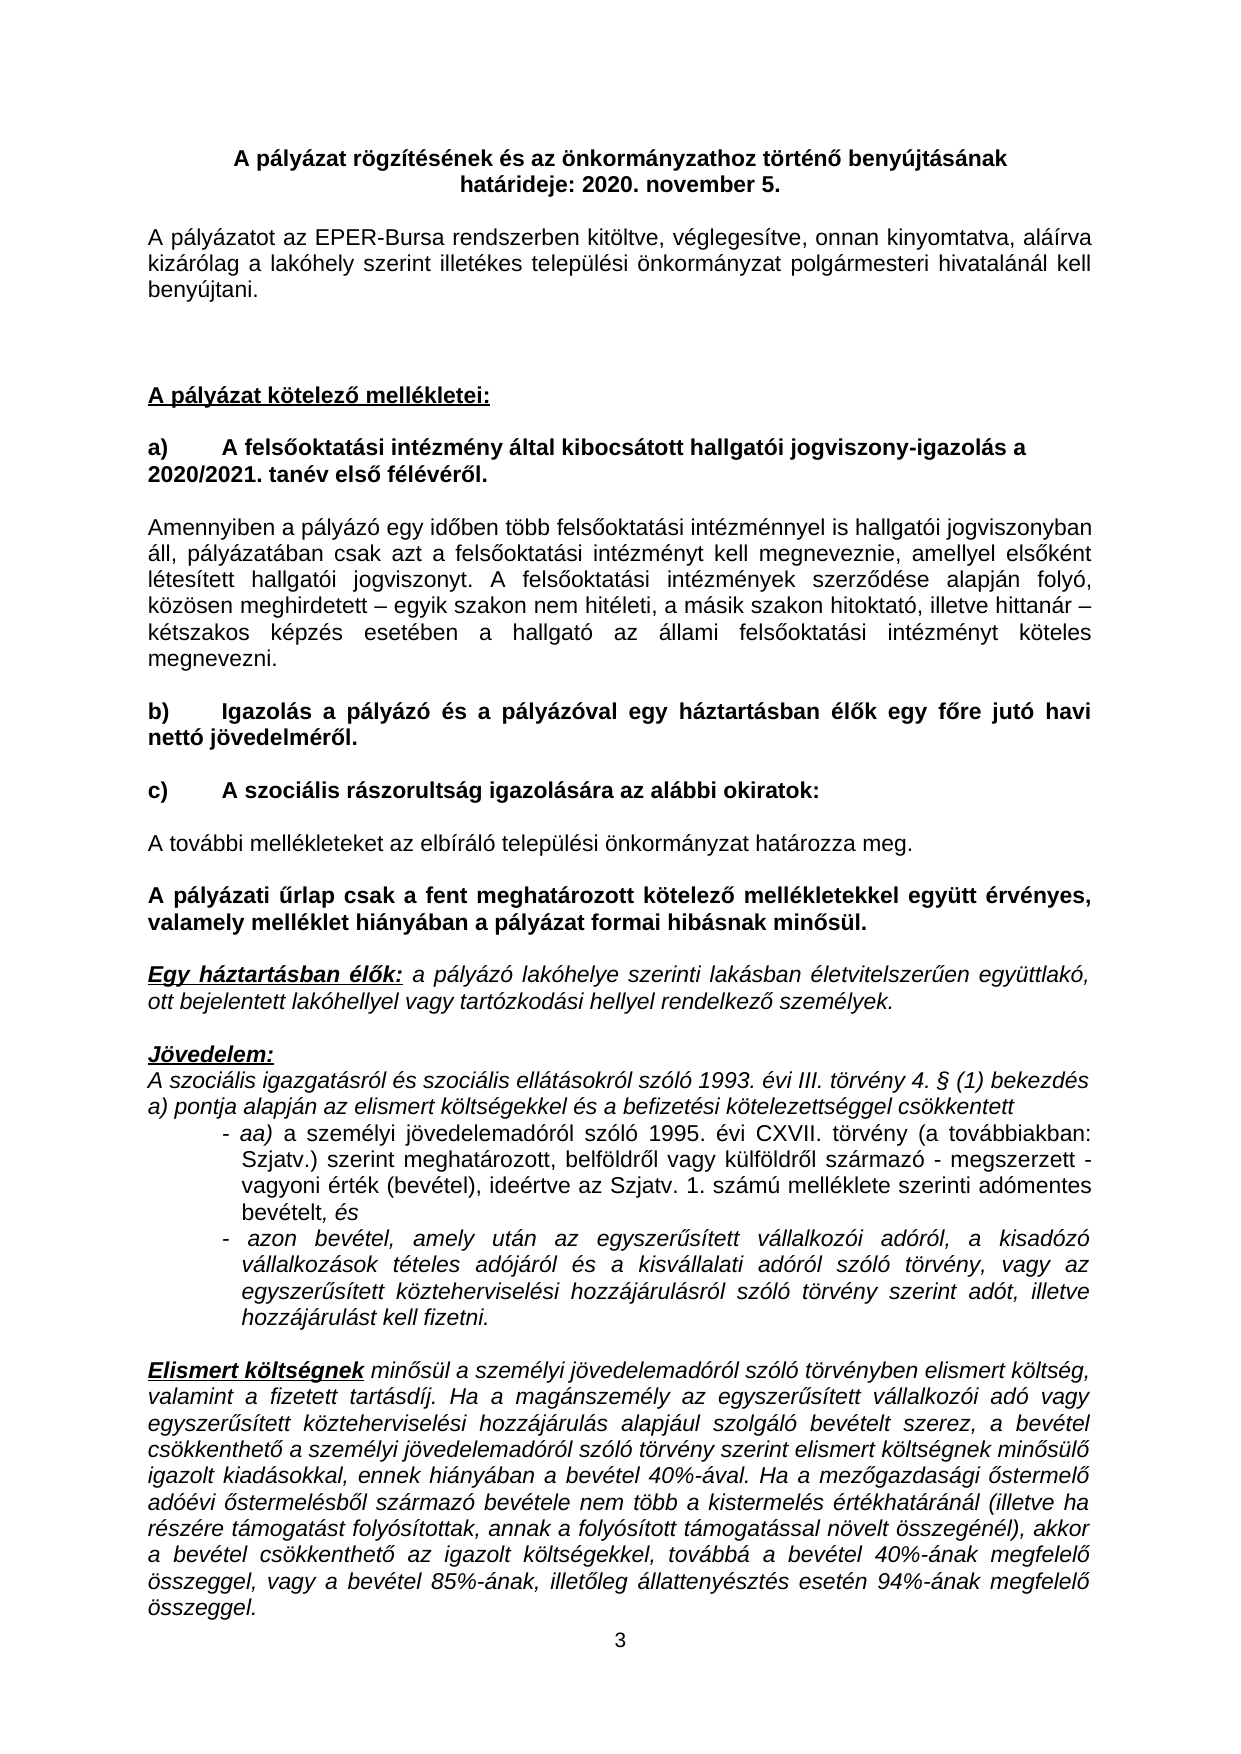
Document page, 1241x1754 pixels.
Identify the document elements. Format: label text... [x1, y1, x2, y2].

text A pályázat kötelező mellékletei: [148, 382, 1092, 408]
text Jövedelem: [148, 1041, 1092, 1067]
text Amennyiben a pályázó egy időben több felsőoktatási intézménnyel is hallgatói jogviszonyban áll, pályázatában csak azt a felsőoktatási intézményt kell megneveznie, amellyel elsőként létesített hallgatói jogviszonyt. A felsőoktatási intézmények szerződése alapján folyó, közösen meghirdetett – egyik szakon nem hitéleti, a másik szakon hitoktató, illetve hittanár – kétszakos képzés esetében a hallgató az állami felsőoktatási intézményt köteles megnevezni. [148, 513, 1092, 672]
text A szociális igazgatásról és szociális ellátásokról szóló 1993. évi III. törvény 4. § (1) bekezdés a) pontja alapján az elismert költségekkel és a befizetési kötelezettséggel csökkentett [148, 1067, 1092, 1119]
text A pályázatot az EPER-Bursa rendszerben kitöltve, véglegesítve, onnan kinyomtatva, aláírva kizárólag a lakóhely szerint illetékes települési önkormányzat polgármesteri hivatalánál kell benyújtani. [148, 223, 1092, 303]
text b) Igazolás a pályázó és a pályázóval egy háztartásban élők egy főre jutó havi nettó jövedelméről. [148, 698, 1092, 751]
text a) A felsőoktatási intézmény által kibocsátott hallgatói jogviszony-igazolás a 2020/2021. tanév első félévéről. [148, 434, 1092, 487]
text - azon bevétel, amely után az egyszerűsített vállalkozói adóról, a kisadózó vállalkozások tételes adójáról és a kisvállalati adóról szóló törvény, vagy az egyszerűsített közteherviselési hozzájárulásról szóló törvény szerint adót, illetve hozzájárulást kell fizetni. [222, 1225, 1092, 1330]
text határideje: 2020. november 5. [148, 171, 1092, 197]
text A pályázati űrlap csak a fent meghatározott kötelező mellékletekkel együtt érvényes, valamely melléklet hiányában a pályázat formai hibásnak minősül. [148, 882, 1092, 935]
text c) A szociális rászorultság igazolására az alábbi okiratok: [148, 777, 1092, 803]
text Egy háztartásban élők: a pályázó lakóhelye szerinti lakásban életvitelszerűen együttlakó, ott bejelentett lakóhellyel vagy tartózkodási hellyel rendelkező személyek. [148, 961, 1092, 1014]
text A további mellékleteket az elbíráló települési önkormányzat határozza meg. [148, 830, 1092, 856]
text A pályázat rögzítésének és az önkormányzathoz történő benyújtásának [148, 144, 1092, 171]
text Elismert költségnek minősül a személyi jövedelemadóról szóló törvényben elismert költség, valamint a fizetett tartásdíj. Ha a magánszemély az egyszerűsített vállalkozói adó vagy egyszerűsített közteherviselési hozzájárulás alapjául szolgáló bevételt szerez, a bevétel csökkenthető a személyi jövedelemadóról szóló törvény szerint elismert költségnek minősülő igazolt kiadásokkal, ennek hiányában a bevétel 40%-ával. Ha a mezőgazdasági őstermelő adóévi őstermelésből származó bevétele nem több a kistermelés értékhatáránál (illetve ha részére támogatást folyósítottak, annak a folyósított támogatással növelt összegénél), akkor a bevétel csökkenthető az igazolt költségekkel, továbbá a bevétel 40%-ának megfelelő összeggel, vagy a bevétel 85%-ának, illetőleg állattenyésztés esetén 94%-ának megfelelő összeggel. [148, 1357, 1092, 1620]
text - aa) a személyi jövedelemadóról szóló 1995. évi CXVII. törvény (a továbbiakban: Szjatv.) szerint meghatározott, belföldről vagy külföldről származó - megszerzett - vagyoni érték (bevétel), ideértve az Szjatv. 1. számú melléklete szerinti adómentes bevételt, és [222, 1119, 1092, 1225]
